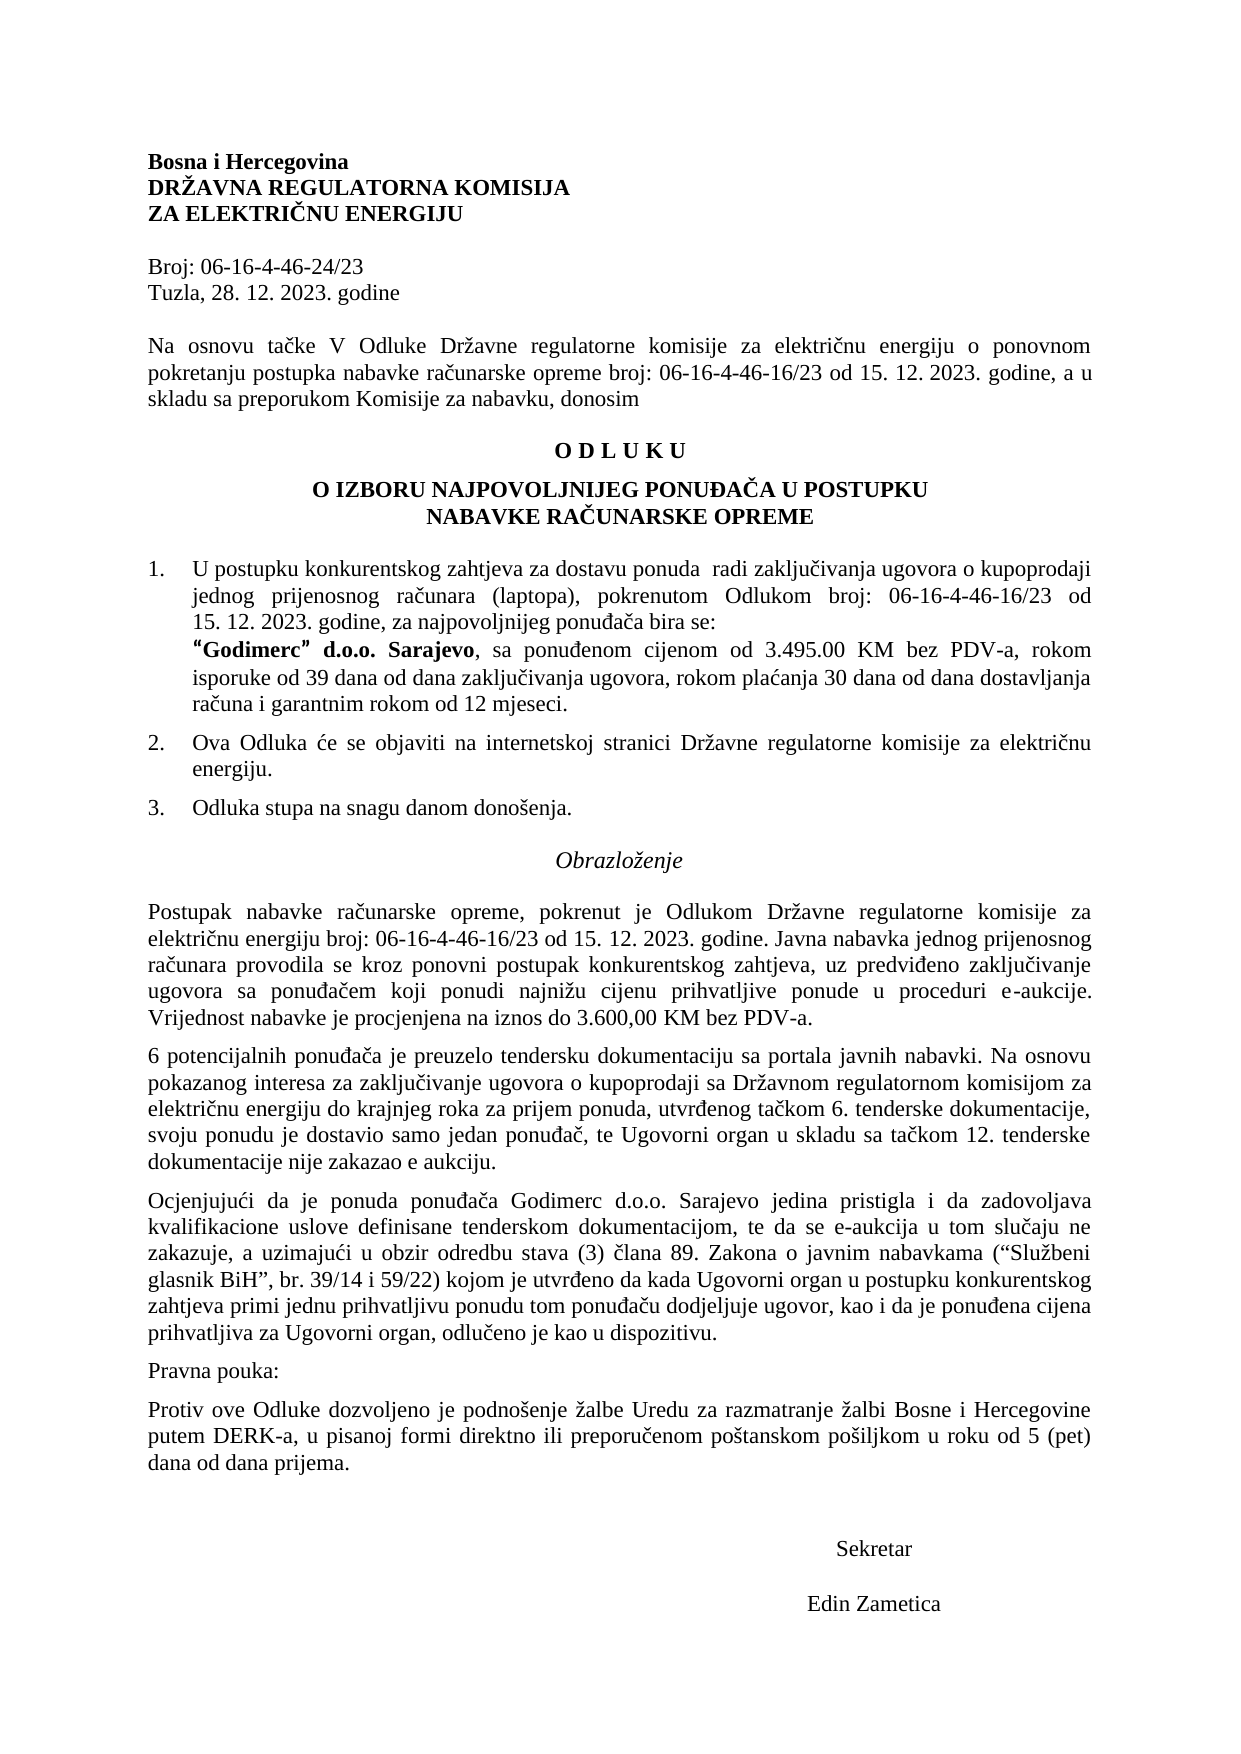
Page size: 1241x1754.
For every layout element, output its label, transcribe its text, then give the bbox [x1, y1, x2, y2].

list U postupku konkurentskog zahtjeva za dostavu ponuda radi zaključivanja ugovora o kupoprodaji jednog prijenosnog računara (laptopa), pokrenutom Odlukom broj: 06-16-4-46-16/23 od 15. 12. 2023. godine, za najpovoljnijeg ponuđača bira se: [148, 556, 1092, 634]
text 6 potencijalnih ponuđača je preuzelo tendersku dokumentaciju sa portala javnih nabavki. Na osnovu pokazanog interesa za zaključivanje ugovora o kupoprodaji sa Državnom regulatornom komisijom za električnu energiju do krajnjeg roka za prijem ponuda, utvrđenog tačkom 6. tenderske dokumentacije, svoju ponudu je dostavio samo jedan ponuđač, te Ugovorni organ u skladu sa tačkom 12. tenderske dokumentacije nije zakazao e aukciju. [148, 1042, 1092, 1174]
text NABAVKE RAČUNARSKE OPREME [148, 503, 1092, 529]
text ODLUKU [148, 438, 1092, 464]
text Tuzla, 28. 12. 2023. godine [148, 279, 1092, 306]
text Pravna pouka: [148, 1357, 1092, 1384]
list Odluka stupa na snagu danom donošenja. [148, 794, 1092, 821]
text Bosna i Hercegovina [148, 148, 1092, 174]
text Obrazloženje [148, 846, 1092, 873]
text ZA ELEKTRIČNU ENERGIJU [148, 200, 1092, 227]
text Protiv ove Odluke dozvoljeno je podnošenje žalbe Uredu za razmatranje žalbi Bosne i Hercegovine putem DERK-a, u pisanoj formi direktno ili preporučenom poštanskom pošiljkom u roku od 5 (pet) dana od dana prijema. [148, 1396, 1092, 1475]
text O IZBORU NAJPOVOLJNIJEG PONUĐAČA U POSTUPKU [148, 476, 1092, 503]
list Ova Odluka će se objaviti na internetskoj stranici Državne regulatorne komisije za električnu energiju. [148, 729, 1092, 782]
list “Godimerc” d.o.o. Sarajevo, sa ponuđenom cijenom od 3.495.00 KM bez PDV-a, rokom isporuke od 39 dana od dana zaključivanja ugovora, rokom plaćanja 30 dana od dana dostavljanja računa i garantnim rokom od 12 mjeseci. [192, 634, 1092, 717]
text Ocjenjujući da je ponuda ponuđača Godimerc d.o.o. Sarajevo jedina pristigla i da zadovoljava kvalifikacione uslove definisane tenderskom dokumentacijom, te da se e-aukcija u tom slučaju ne zakazuje, a uzimajući u obzir odredbu stava (3) člana 89. Zakona o javnim nabavkama (“Službeni glasnik BiH”, br. 39/14 i 59/22) kojom je utvrđeno da kada Ugovorni organ u postupku konkurentskog zahtjeva primi jednu prihvatljivu ponudu tom ponuđaču dodjeljuje ugovor, kao i da je ponuđena cijena prihvatljiva za Ugovorni organ, odlučeno je kao u dispozitivu. [148, 1187, 1092, 1345]
text Na osnovu tačke V Odluke Državne regulatorne komisije za električnu energiju o ponovnom pokretanju postupka nabavke računarske opreme broj: 06-16-4-46-16/23 od 15. 12. 2023. godine, a u skladu sa preporukom Komisije za nabavku, donosim [148, 332, 1092, 411]
text Postupak nabavke računarske opreme, pokrenut je Odlukom Državne regulatorne komisije za električnu energiju broj: 06-16-4-46-16/23 od 15. 12. 2023. godine. Javna nabavka jednog prijenosnog računara provodila se kroz ponovni postupak konkurentskog zahtjeva, uz predviđeno zaključivanje ugovora sa ponuđačem koji ponudi najnižu cijenu prihvatljive ponude u proceduri e-aukcije. Vrijednost nabavke je procjenjena na iznos do 3.600,00 KM bez PDV-a. [148, 898, 1092, 1030]
text Broj: 06-16-4-46-24/23 [148, 253, 1092, 279]
text DRŽAVNA REGULATORNA KOMISIJA [148, 174, 1092, 200]
